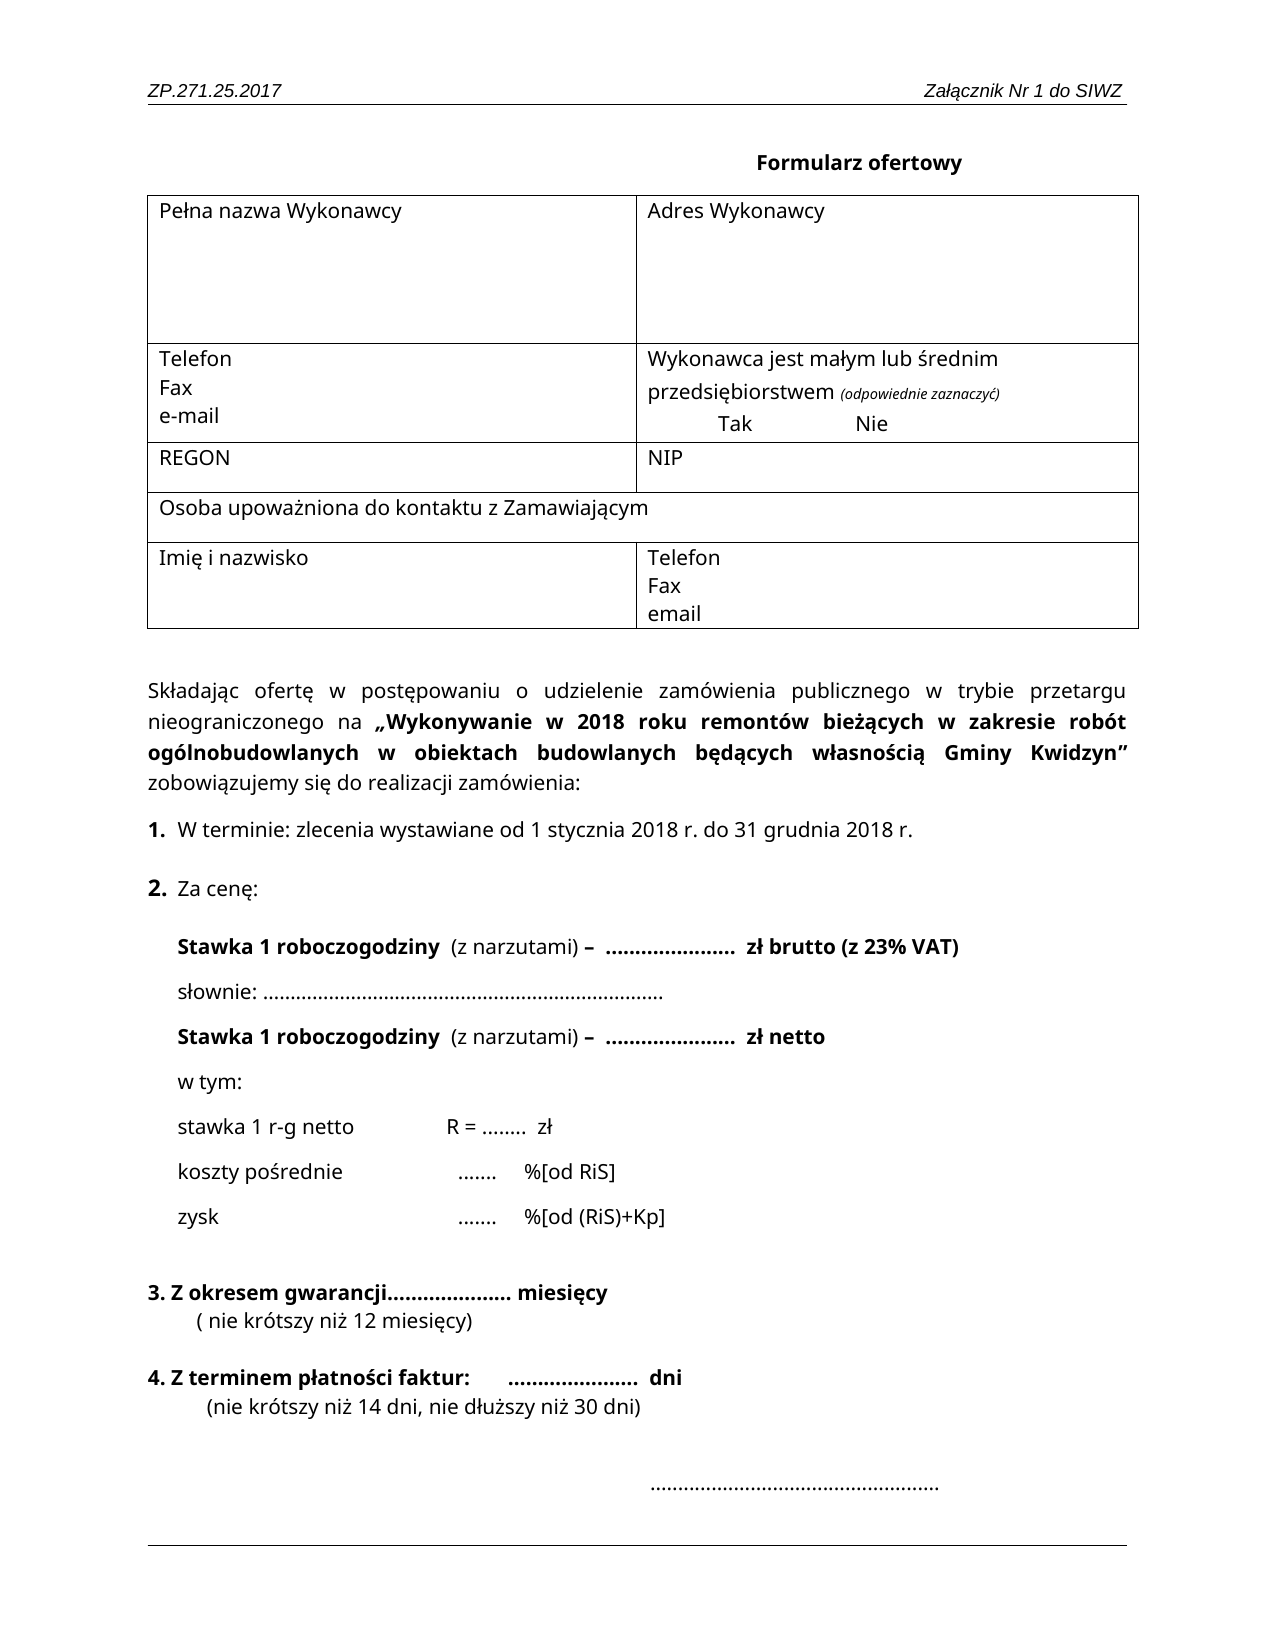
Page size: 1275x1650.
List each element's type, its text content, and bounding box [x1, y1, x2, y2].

table_cell NIP [637, 443, 1138, 492]
table_cell Imię i nazwisko [148, 543, 636, 628]
text Składając ofertę w postępowaniu o udzielenie zamówienia publicznego w trybie przetargu nieograniczonego na „Wykonywanie w 2018 roku remontów bieżących w zakresie robót ogólnobudowlanych w obiektach budowlanych będących własnością Gminy Kwidzyn” zobowiązujemy się do realizacji zamówienia: [148, 676, 1127, 797]
text 4. Z terminem płatności faktur: …………………. dni [148, 1363, 1127, 1392]
table_header Pełna nazwa Wykonawcy [148, 196, 636, 343]
table_cell Wykonawca jest małym lub średnim przedsiębiorstwem (odpowiednie zaznaczyć) Tak Nie [637, 344, 1138, 442]
text (nie krótszy niż 14 dni, nie dłuższy niż 30 dni) [148, 1392, 1127, 1420]
table_cell Osoba upoważniona do kontaktu z Zamawiającym [148, 493, 1138, 542]
text stawka 1 r-g netto R = ........ zł [177, 1112, 1127, 1141]
text .................................................... [650, 1468, 1127, 1496]
text w tym: [177, 1067, 1127, 1096]
text ( nie krótszy niż 12 miesięcy) [148, 1307, 1127, 1335]
text Formularz ofertowy [148, 148, 1127, 176]
list W terminie: zlecenia wystawiane od 1 stycznia 2018 r. do 31 grudnia 2018 r. [148, 816, 1127, 844]
table_cell Telefon Fax email [637, 543, 1138, 628]
table_cell REGON [148, 443, 636, 492]
text zysk ....... %[od (RiS)+Kp] [177, 1202, 1127, 1231]
text 3. Z okresem gwarancji………………… miesięcy [148, 1278, 1127, 1307]
table_cell Telefon Fax e-mail [148, 344, 636, 442]
text słownie: ………………………………………………………………. [148, 977, 1127, 1005]
text Stawka 1 roboczogodziny (z narzutami) – ...................... zł netto [177, 1022, 1127, 1050]
list Za cenę: [148, 872, 1127, 904]
text koszty pośrednie ....... %[od RiS] [177, 1157, 1127, 1186]
table_header Adres Wykonawcy [637, 196, 1138, 343]
text Stawka 1 roboczogodziny (z narzutami) – ...................... zł brutto (z 23% VAT) [148, 932, 1127, 960]
